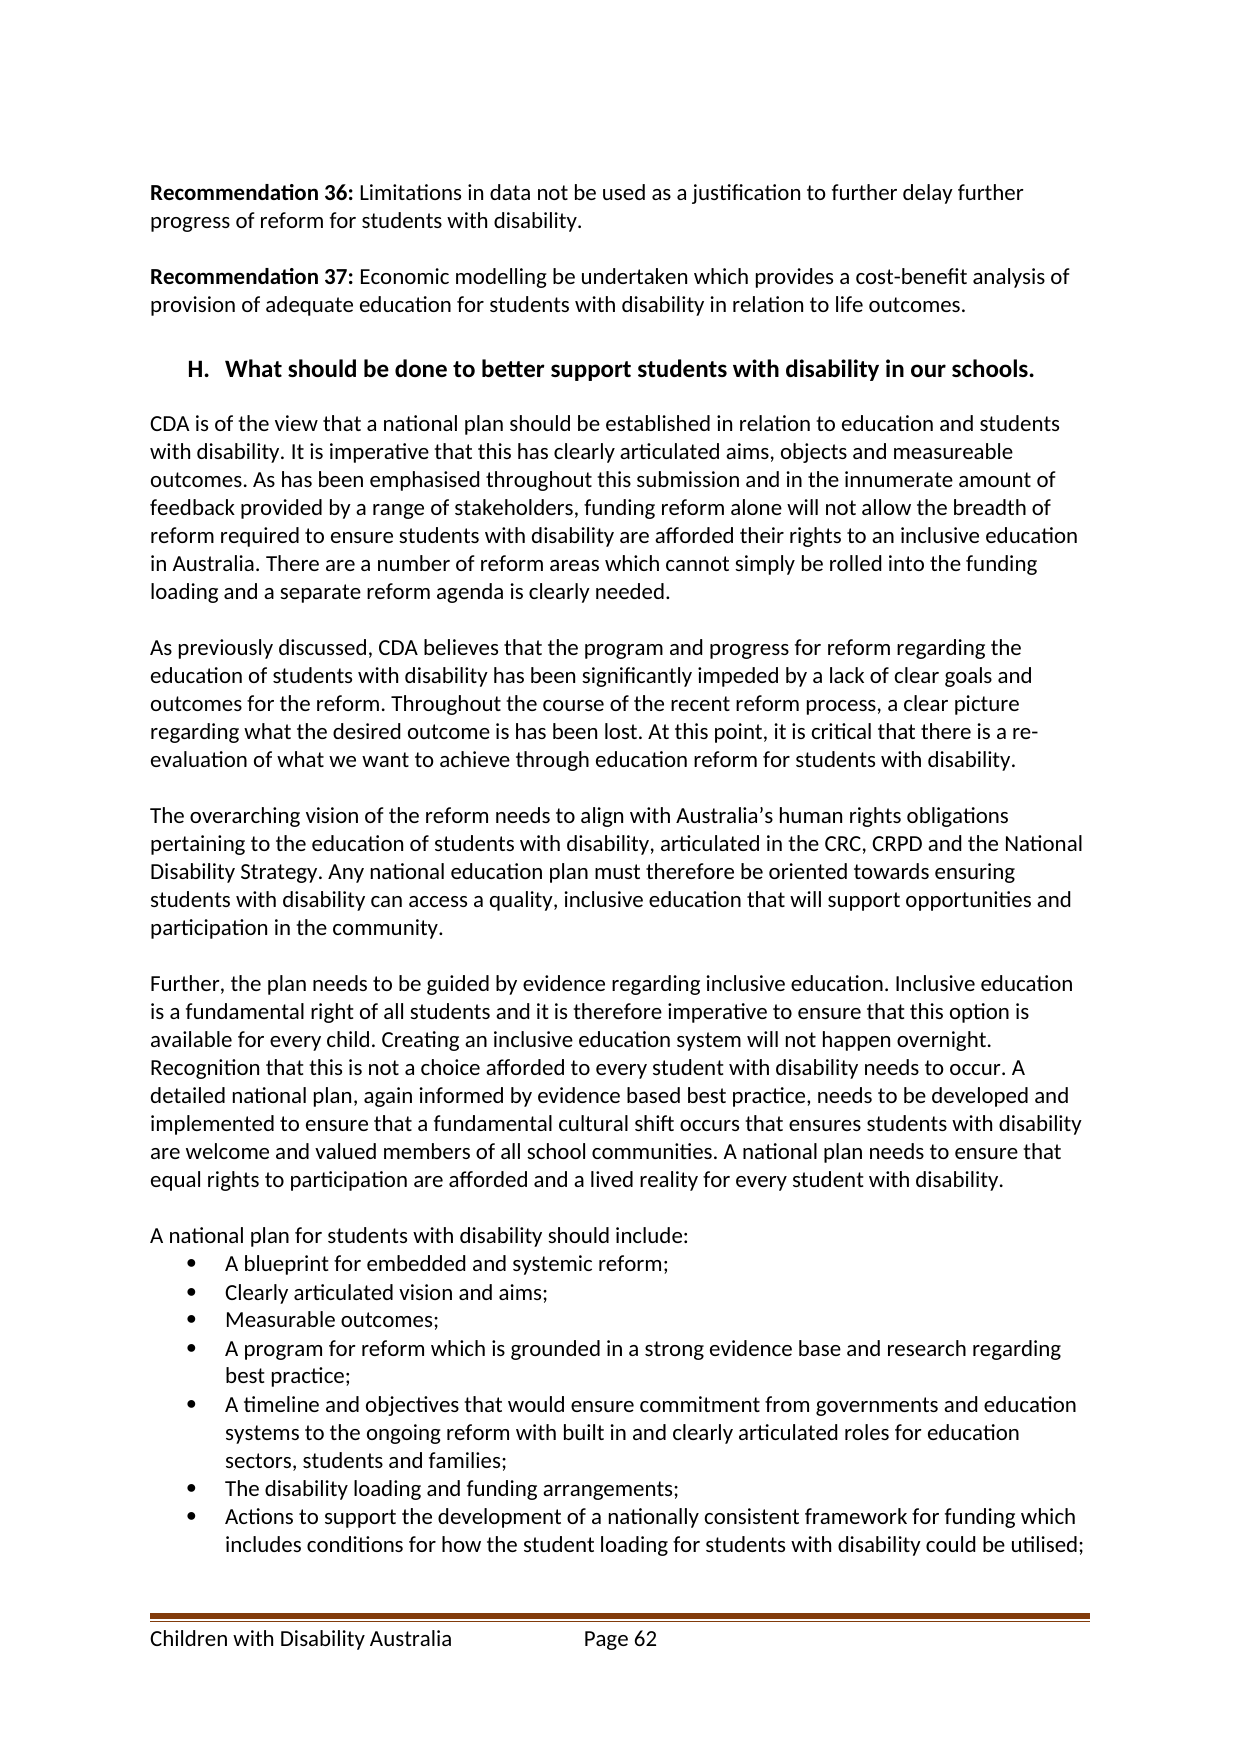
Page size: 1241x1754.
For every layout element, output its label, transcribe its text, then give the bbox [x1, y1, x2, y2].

list Measurable outcomes; [187, 1306, 1090, 1334]
list Actions to support the development of a nationally consistent framework for funding which includes conditions for how the student loading for students with disability could be utilised; [187, 1502, 1090, 1558]
list A timeline and objectives that would ensure commitment from governments and education systems to the ongoing reform with built in and clearly articulated roles for education sectors, students and families; [187, 1390, 1090, 1474]
list Clearly articulated vision and aims; [187, 1278, 1090, 1306]
text Further, the plan needs to be guided by evidence regarding inclusive education. Inclusive education is a fundamental right of all students and it is therefore imperative to ensure that this option is available for every child. Creating an inclusive education system will not happen overnight. Recognition that this is not a choice afforded to every student with disability needs to occur. A detailed national plan, again informed by evidence based best practice, needs to be developed and implemented to ensure that a fundamental cultural shift occurs that ensures students with disability are welcome and valued members of all school communities. A national plan needs to ensure that equal rights to participation are afforded and a lived reality for every student with disability. [150, 969, 1090, 1193]
list A blueprint for embedded and systemic reform; [187, 1249, 1090, 1278]
list Recommendation 36: Limitations in data not be used as a justification to further delay further progress of reform for students with disability. [150, 178, 1090, 234]
list The disability loading and funding arrangements; [187, 1474, 1090, 1502]
list A program for reform which is grounded in a strong evidence base and research regarding best practice; [187, 1334, 1090, 1390]
list What should be done to better support students with disability in our schools. [187, 353, 1090, 384]
list Recommendation 37: Economic modelling be undertaken which provides a cost-benefit analysis of provision of adequate education for students with disability in relation to life outcomes. [150, 262, 1090, 318]
text A national plan for students with disability should include: [150, 1222, 1090, 1249]
text The overarching vision of the reform needs to align with Australia’s human rights obligations pertaining to the education of students with disability, articulated in the CRC, CRPD and the National Disability Strategy. Any national education plan must therefore be oriented towards ensuring students with disability can access a quality, inclusive education that will support opportunities and participation in the community. [150, 801, 1090, 941]
text As previously discussed, CDA believes that the program and progress for reform regarding the education of students with disability has been significantly impeded by a lack of clear goals and outcomes for the reform. Throughout the course of the recent reform process, a clear picture regarding what the desired outcome is has been lost. At this point, it is critical that there is a re-evaluation of what we want to achieve through education reform for students with disability. [150, 633, 1090, 773]
text CDA is of the view that a national plan should be established in relation to education and students with disability. It is imperative that this has clearly articulated aims, objects and measureable outcomes. As has been emphasised throughout this submission and in the innumerate amount of feedback provided by a range of stakeholders, funding reform alone will not allow the breadth of reform required to ensure students with disability are afforded their rights to an inclusive education in Australia. There are a number of reform areas which cannot simply be rolled into the funding loading and a separate reform agenda is clearly needed. [150, 409, 1090, 605]
